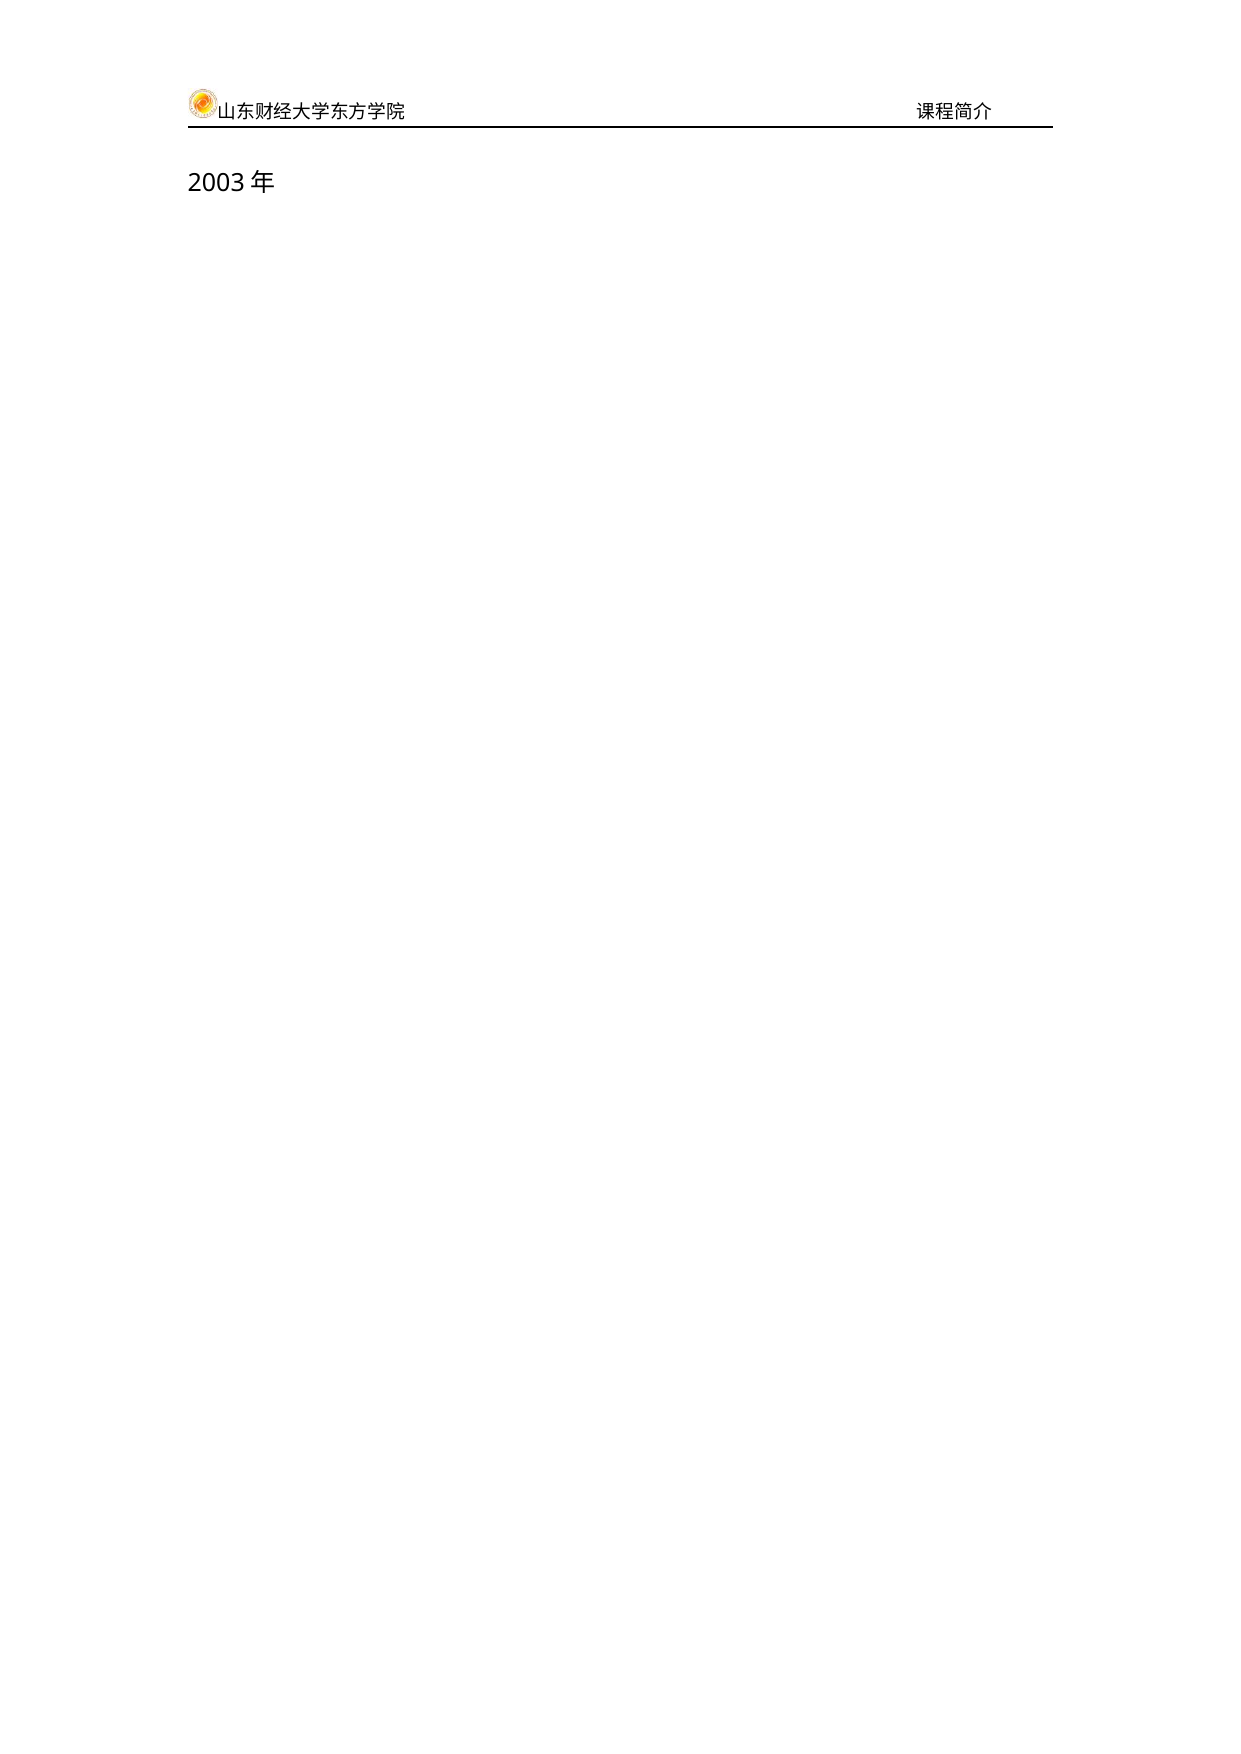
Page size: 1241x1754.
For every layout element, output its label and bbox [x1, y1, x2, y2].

text [187, 162, 1053, 198]
picture [187, 88, 218, 119]
